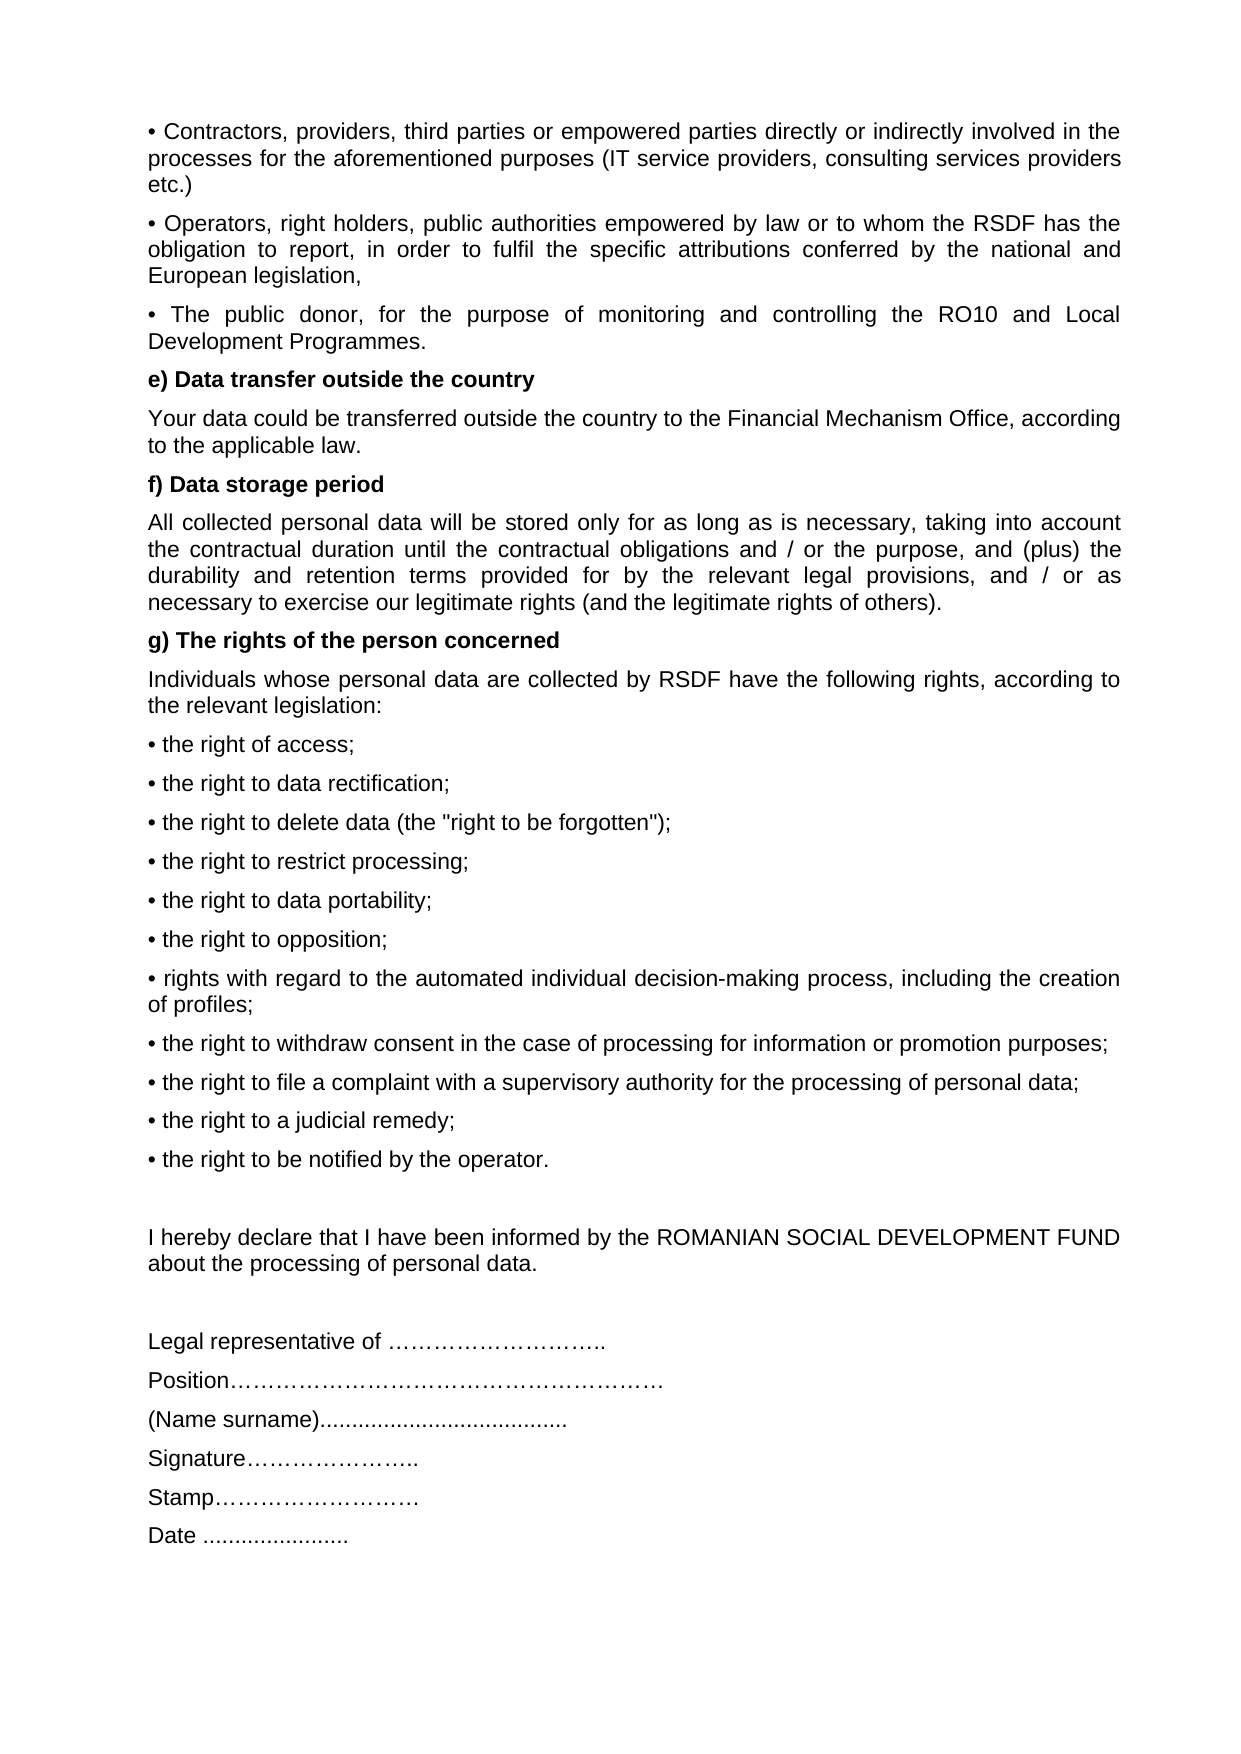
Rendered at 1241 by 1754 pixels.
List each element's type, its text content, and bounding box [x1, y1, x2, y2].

text • the right to withdraw consent in the case of processing for information or promotion purposes; [148, 1030, 1122, 1056]
text • rights with regard to the automated individual decision-making process, including the creation of profiles; [148, 964, 1122, 1017]
text • the right of access; [148, 731, 1122, 758]
text Stamp……………………… [148, 1483, 1122, 1510]
text Individuals whose personal data are collected by RSDF have the following rights, according to the relevant legislation: [148, 666, 1122, 719]
text • the right to file a complaint with a supervisory authority for the processing of personal data; [148, 1068, 1122, 1095]
text e) Data transfer outside the country [148, 366, 1122, 393]
text • Contractors, providers, third parties or empowered parties directly or indirectly involved in the processes for the aforementioned purposes (IT service providers, consulting services providers etc.) [148, 118, 1122, 197]
text • The public donor, for the purpose of monitoring and controlling the RO10 and Local Development Programmes. [148, 301, 1122, 354]
text • the right to a judicial remedy; [148, 1107, 1122, 1134]
text • the right to data portability; [148, 887, 1122, 913]
text (Name surname)....................................... [148, 1406, 1122, 1432]
text • the right to opposition; [148, 926, 1122, 952]
text All collected personal data will be stored only for as long as is necessary, taking into account the contractual duration until the contractual obligations and / or the purpose, and (plus) the durability and retention terms provided for by the relevant legal provisions, and / or as necessary to exercise our legitimate rights (and the legitimate rights of others). [148, 509, 1122, 615]
text Signature………………….. [148, 1444, 1122, 1471]
text • Operators, right holders, public authorities empowered by law or to whom the RSDF has the obligation to report, in order to fulfil the specific attributions conferred by the national and European legislation, [148, 210, 1122, 289]
text Date ....................... [148, 1522, 1122, 1549]
text • the right to restrict processing; [148, 848, 1122, 874]
text Your data could be transferred outside the country to the Financial Mechanism Office, according to the applicable law. [148, 405, 1122, 458]
text • the right to delete data (the "right to be forgotten"); [148, 809, 1122, 835]
text f) Data storage period [148, 471, 1122, 497]
text I hereby declare that I have been informed by the ROMANIAN SOCIAL DEVELOPMENT FUND about the processing of personal data. [148, 1224, 1122, 1277]
text • the right to be notified by the operator. [148, 1146, 1122, 1173]
text • the right to data rectification; [148, 770, 1122, 797]
text Legal representative of ……………………….. [148, 1328, 1122, 1354]
text Position………………………………………………… [148, 1367, 1122, 1393]
text g) The rights of the person concerned [148, 627, 1122, 654]
